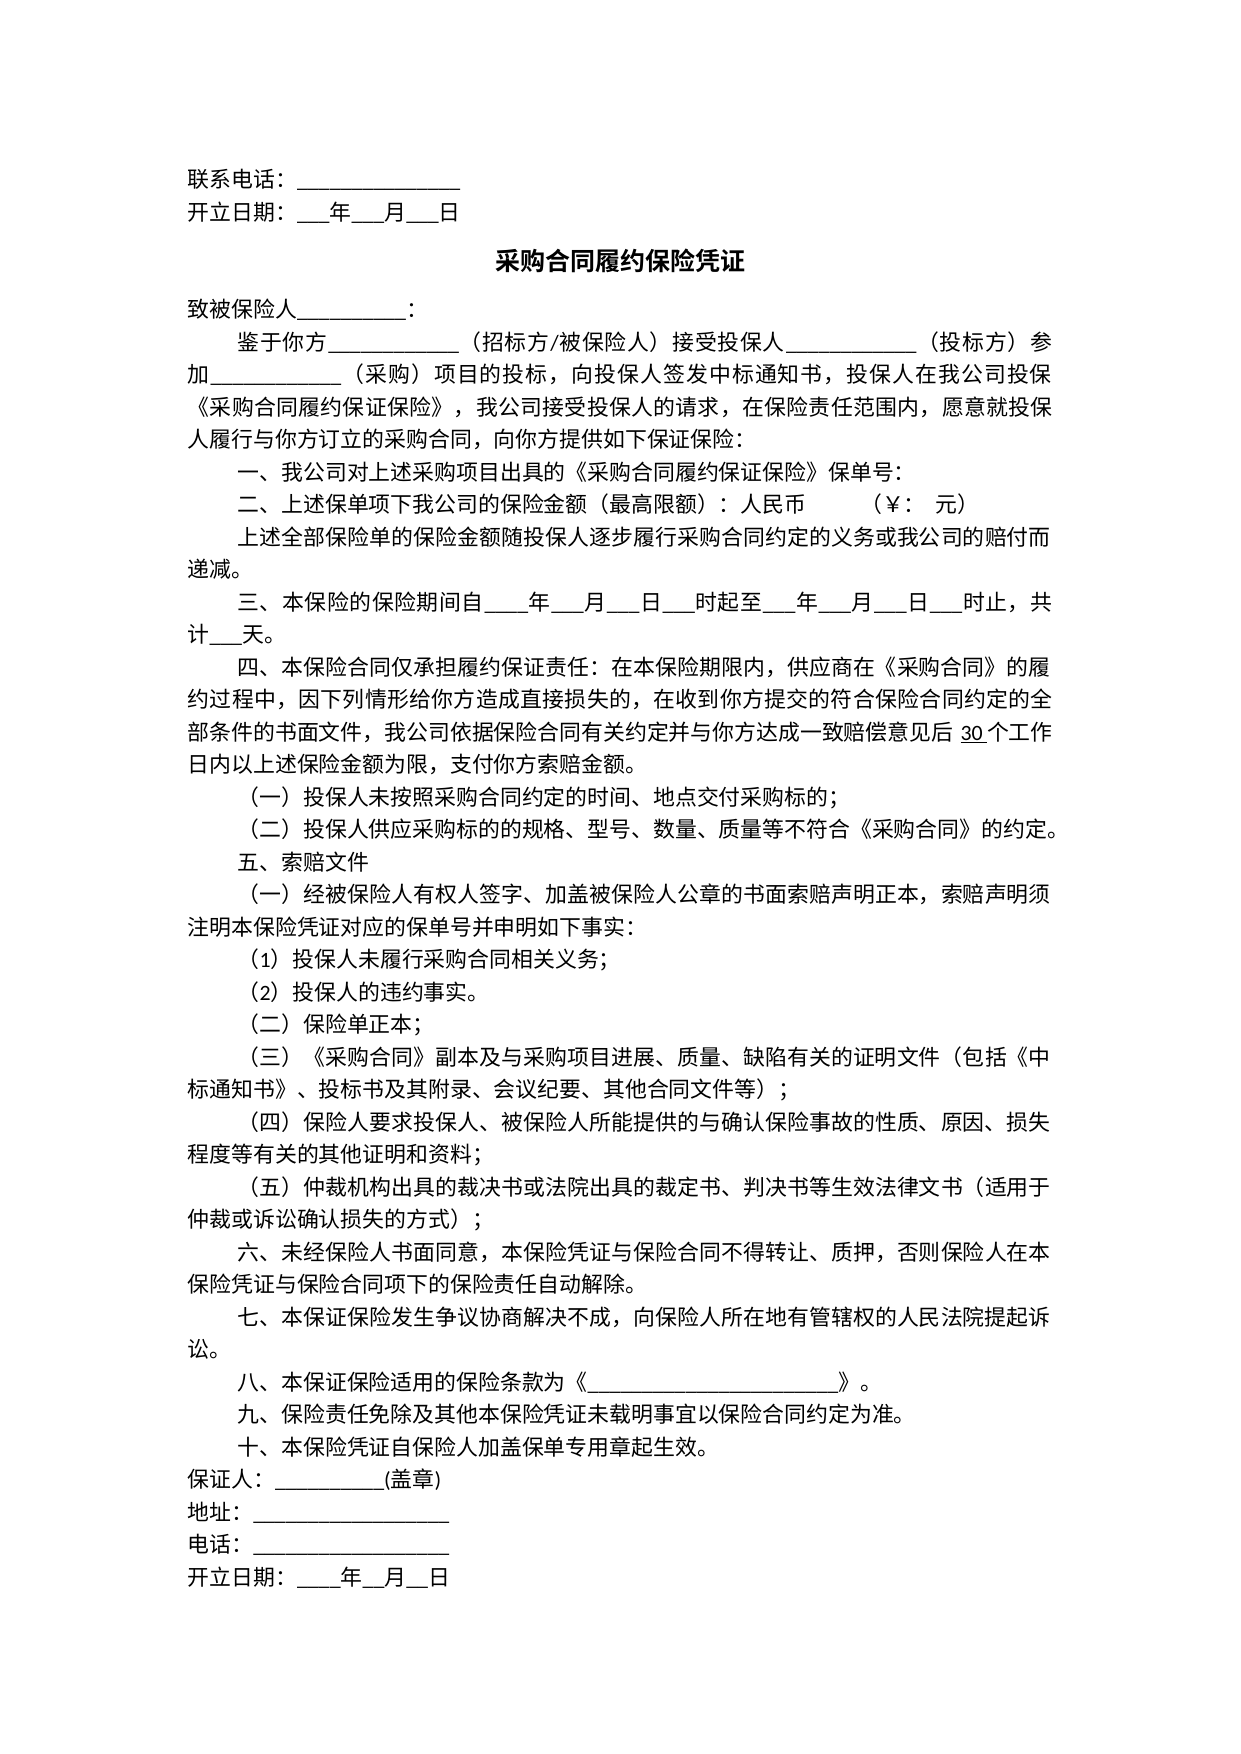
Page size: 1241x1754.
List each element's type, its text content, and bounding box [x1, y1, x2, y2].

text 地址：__________________ [187, 1494, 1053, 1527]
text 六、未经保险人书面同意，本保险凭证与保险合同不得转让、质押，否则保险人在本保险凭证与保险合同项下的保险责任自动解除。 [187, 1234, 1053, 1299]
text （2）投保人的违约事实。 [187, 974, 1053, 1007]
text （一）投保人未按照采购合同约定的时间、地点交付采购标的； [187, 779, 1053, 812]
text 五、索赔文件 [187, 844, 1053, 877]
text （二）投保人供应采购标的的规格、型号、数量、质量等不符合《采购合同》的约定。 [187, 812, 1053, 844]
text （四）保险人要求投保人、被保险人所能提供的与确认保险事故的性质、原因、损失程度等有关的其他证明和资料； [187, 1104, 1053, 1169]
text 四、本保险合同仅承担履约保证责任：在本保险期限内，供应商在《采购合同》的履约过程中，因下列情形给你方造成直接损失的，在收到你方提交的符合保险合同约定的全部条件的书面文件，我公司依据保险合同有关约定并与你方达成一致赔偿意见后30个工作日内以上述保险金额为限，支付你方索赔金额。 [187, 649, 1053, 779]
text 七、本保证保险发生争议协商解决不成，向保险人所在地有管辖权的人民法院提起诉讼。 [187, 1299, 1053, 1364]
text 开立日期：____年__月__日 [187, 1559, 1053, 1592]
text （五）仲裁机构出具的裁决书或法院出具的裁定书、判决书等生效法律文书（适用于仲裁或诉讼确认损失的方式）； [187, 1169, 1053, 1234]
text 上述全部保险单的保险金额随投保人逐步履行采购合同约定的义务或我公司的赔付而递减。 [187, 519, 1053, 584]
text 采购合同履约保险凭证 [187, 227, 1053, 292]
text 联系电话：_______________ [187, 162, 1053, 194]
text （二）保险单正本； [187, 1007, 1053, 1039]
text 致被保险人__________： [187, 292, 1053, 324]
text 开立日期：___年___月___日 [187, 194, 1053, 227]
text 十、本保险凭证自保险人加盖保单专用章起生效。 [187, 1429, 1053, 1462]
text 保证人：__________(盖章) [187, 1462, 1053, 1494]
text 鉴于你方____________（招标方/被保险人）接受投保人____________（投标方）参加____________（采购）项目的投标，向投保人签发中标通知书，投保人在我公司投保《采购合同履约保证保险》，我公司接受投保人的请求，在保险责任范围内，愿意就投保人履行与你方订立的采购合同，向你方提供如下保证保险： [187, 324, 1053, 454]
text （三）《采购合同》副本及与采购项目进展、质量、缺陷有关的证明文件（包括《中标通知书》、投标书及其附录、会议纪要、其他合同文件等）； [187, 1039, 1053, 1104]
text 八、本保证保险适用的保险条款为《_______________________》。 [187, 1364, 1053, 1397]
text 一、我公司对上述采购项目出具的《采购合同履约保证保险》保单号： [187, 454, 1053, 487]
text 电话：__________________ [187, 1527, 1053, 1559]
text 九、保险责任免除及其他本保险凭证未载明事宜以保险合同约定为准。 [187, 1397, 1053, 1429]
text （一）经被保险人有权人签字、加盖被保险人公章的书面索赔声明正本，索赔声明须注明本保险凭证对应的保单号并申明如下事实： [187, 877, 1053, 942]
text 二、上述保单项下我公司的保险金额（最高限额）：人民币 （￥： 元） [187, 487, 1053, 519]
text 三、本保险的保险期间自____年___月___日___时起至___年___月___日___时止，共计___天。 [187, 584, 1053, 649]
text （1）投保人未履行采购合同相关义务； [187, 942, 1053, 974]
